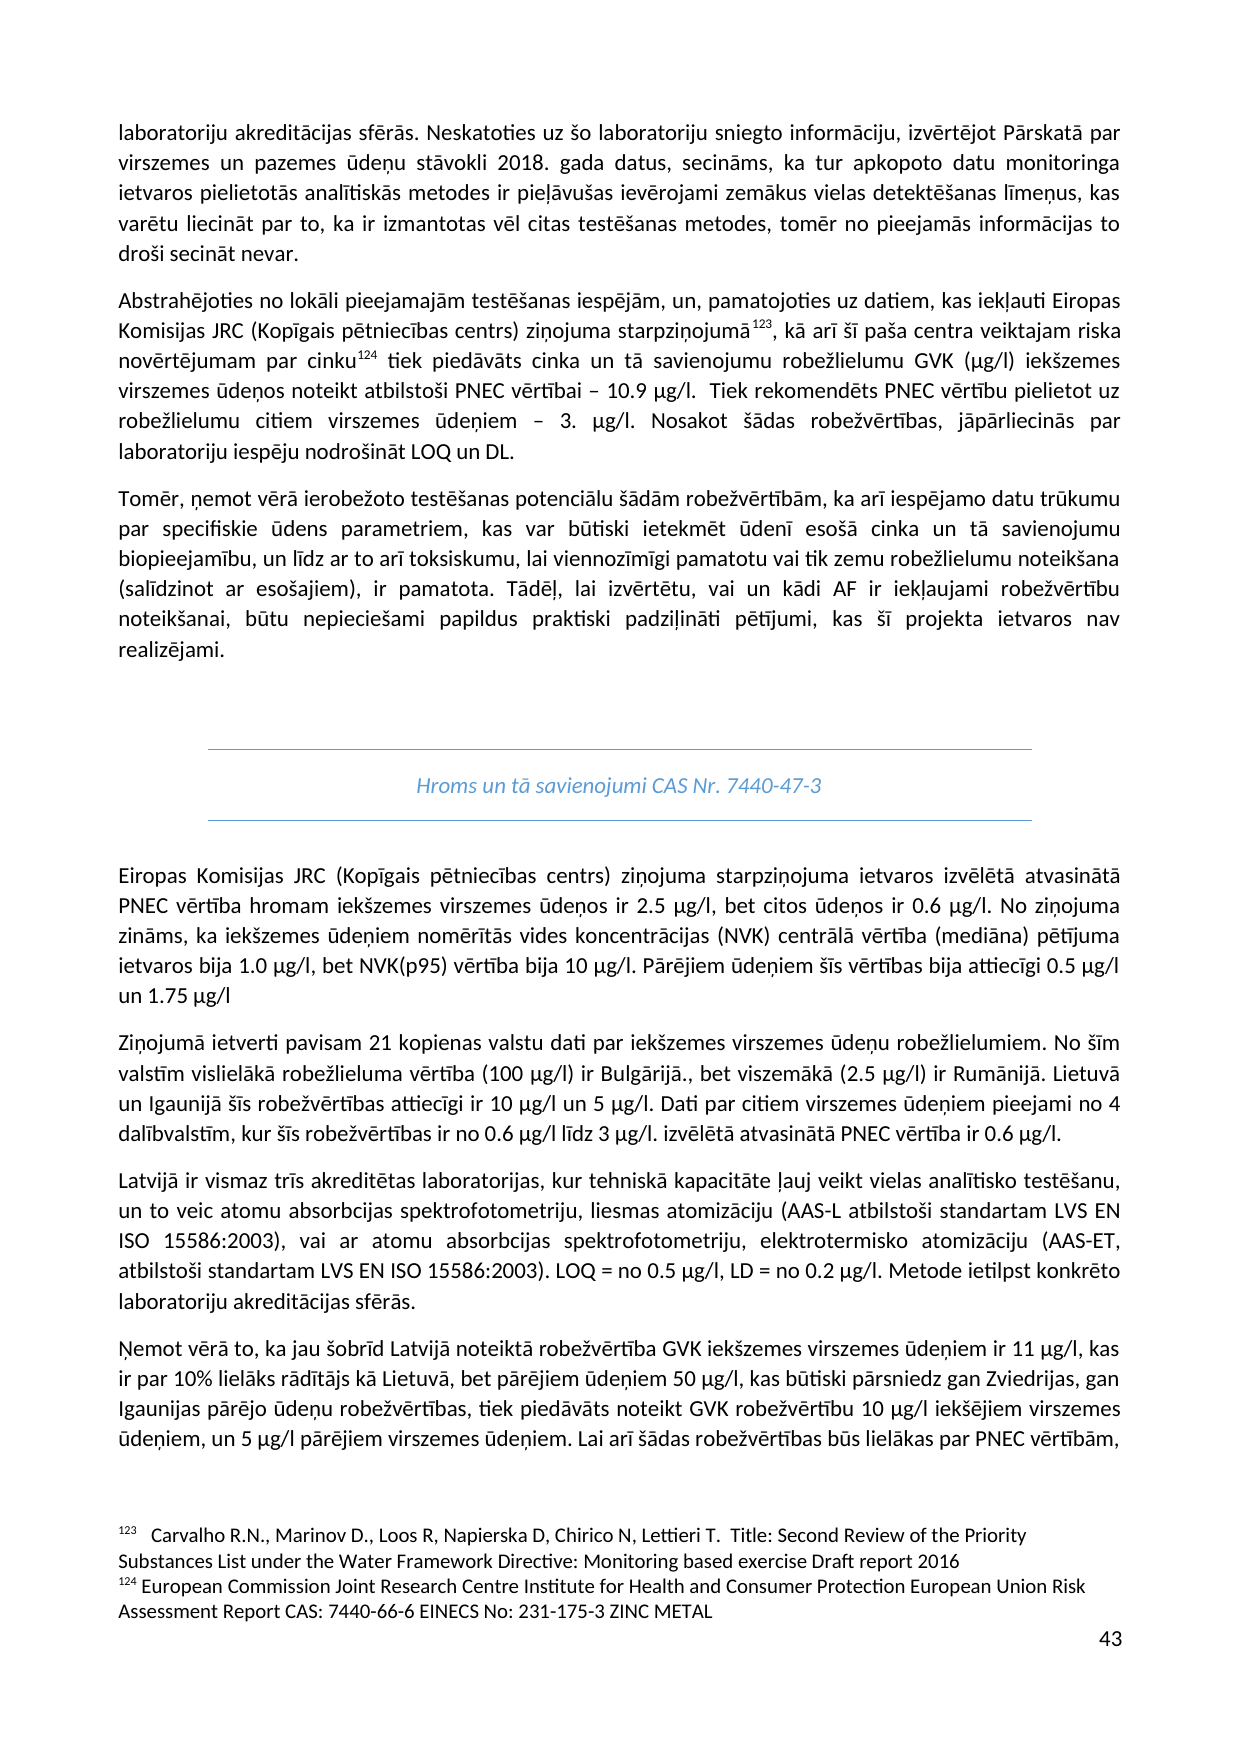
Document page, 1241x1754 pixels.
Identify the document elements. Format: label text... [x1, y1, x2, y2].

text Tomēr, ņemot vērā ierobežoto testēšanas potenciālu šādām robežvērtībām, ka arī iespējamo datu trūkumu par specifiskie ūdens parametriem, kas var būtiski ietekmēt ūdenī esošā cinka un tā savienojumu biopieejamību, un līdz ar to arī toksiskumu, lai viennozīmīgi pamatotu vai tik zemu robežlielumu noteikšana (salīdzinot ar esošajiem), ir pamatota. Tādēļ, lai izvērtētu, vai un kādi AF ir iekļaujami robežvērtību noteikšanai, būtu nepieciešami papildus praktiski padziļināti pētījumi, kas šī projekta ietvaros nav realizējami. [118, 484, 1122, 663]
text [118, 1334, 1122, 1452]
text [118, 118, 1122, 267]
text Hroms un tā savienojumi CAS Nr. 7440-47-3 [208, 750, 1032, 820]
text Ziņojumā ietverti pavisam 21 kopienas valstu dati par iekšzemes virszemes ūdeņu robežlielumiem. No šīm valstīm vislielākā robežlieluma vērtība (100 µg/l) ir Bulgārijā., bet viszemākā (2.5 µg/l) ir Rumānijā. Lietuvā un Igaunijā šīs robežvērtības attiecīgi ir 10 µg/l un 5 µg/l. Dati par citiem virszemes ūdeņiem pieejami no 4 dalībvalstīm, kur šīs robežvērtības ir no 0.6 µg/l līdz 3 µg/l. izvēlētā atvasinātā PNEC vērtība ir 0.6 μg/l. [118, 1028, 1122, 1147]
text Abstrahējoties no lokāli pieejamajām testēšanas iespējām, un, pamatojoties uz datiem, kas iekļauti Eiropas Komisijas JRC (Kopīgais pētniecības centrs) ziņojuma starpziņojumā, kā arī šī paša centra veiktajam riska novērtējumam par cinku tiek piedāvāts cinka un tā savienojumu robežlielumu GVK (μg/l) iekšzemes virszemes ūdeņos noteikt atbilstoši PNEC vērtībai – 10.9 µg/l. Tiek rekomendēts PNEC vērtību pielietot uz robežlielumu citiem virszemes ūdeņiem – 3. µg/l. Nosakot šādas robežvērtības, jāpārliecinās par laboratoriju iespēju nodrošināt LOQ un DL. [118, 286, 1122, 465]
text Latvijā ir vismaz trīs akreditētas laboratorijas, kur tehniskā kapacitāte ļauj veikt vielas analītisko testēšanu, un to veic atomu absorbcijas spektrofotometriju, liesmas atomizāciju (AAS-L atbilstoši standartam LVS EN ISO 15586:2003), vai ar atomu absorbcijas spektrofotometriju, elektrotermisko atomizāciju (AAS-ET, atbilstoši standartam LVS EN ISO 15586:2003). LOQ = no 0.5 µg/l, LD = no 0.2 µg/l. Metode ietilpst konkrēto laboratoriju akreditācijas sfērās. [118, 1166, 1122, 1315]
text Eiropas Komisijas JRC (Kopīgais pētniecības centrs) ziņojuma starpziņojuma ietvaros izvēlētā atvasinātā PNEC vērtība hromam iekšzemes virszemes ūdeņos ir 2.5 μg/l, bet citos ūdeņos ir 0.6 μg/l. No ziņojuma zināms, ka iekšzemes ūdeņiem nomērītās vides koncentrācijas (NVK) centrālā vērtība (mediāna) pētījuma ietvaros bija 1.0 µg/l, bet NVK(p95) vērtība bija 10 µg/l. Pārējiem ūdeņiem šīs vērtības bija attiecīgi 0.5 µg/l un 1.75 µg/l [118, 861, 1122, 1010]
